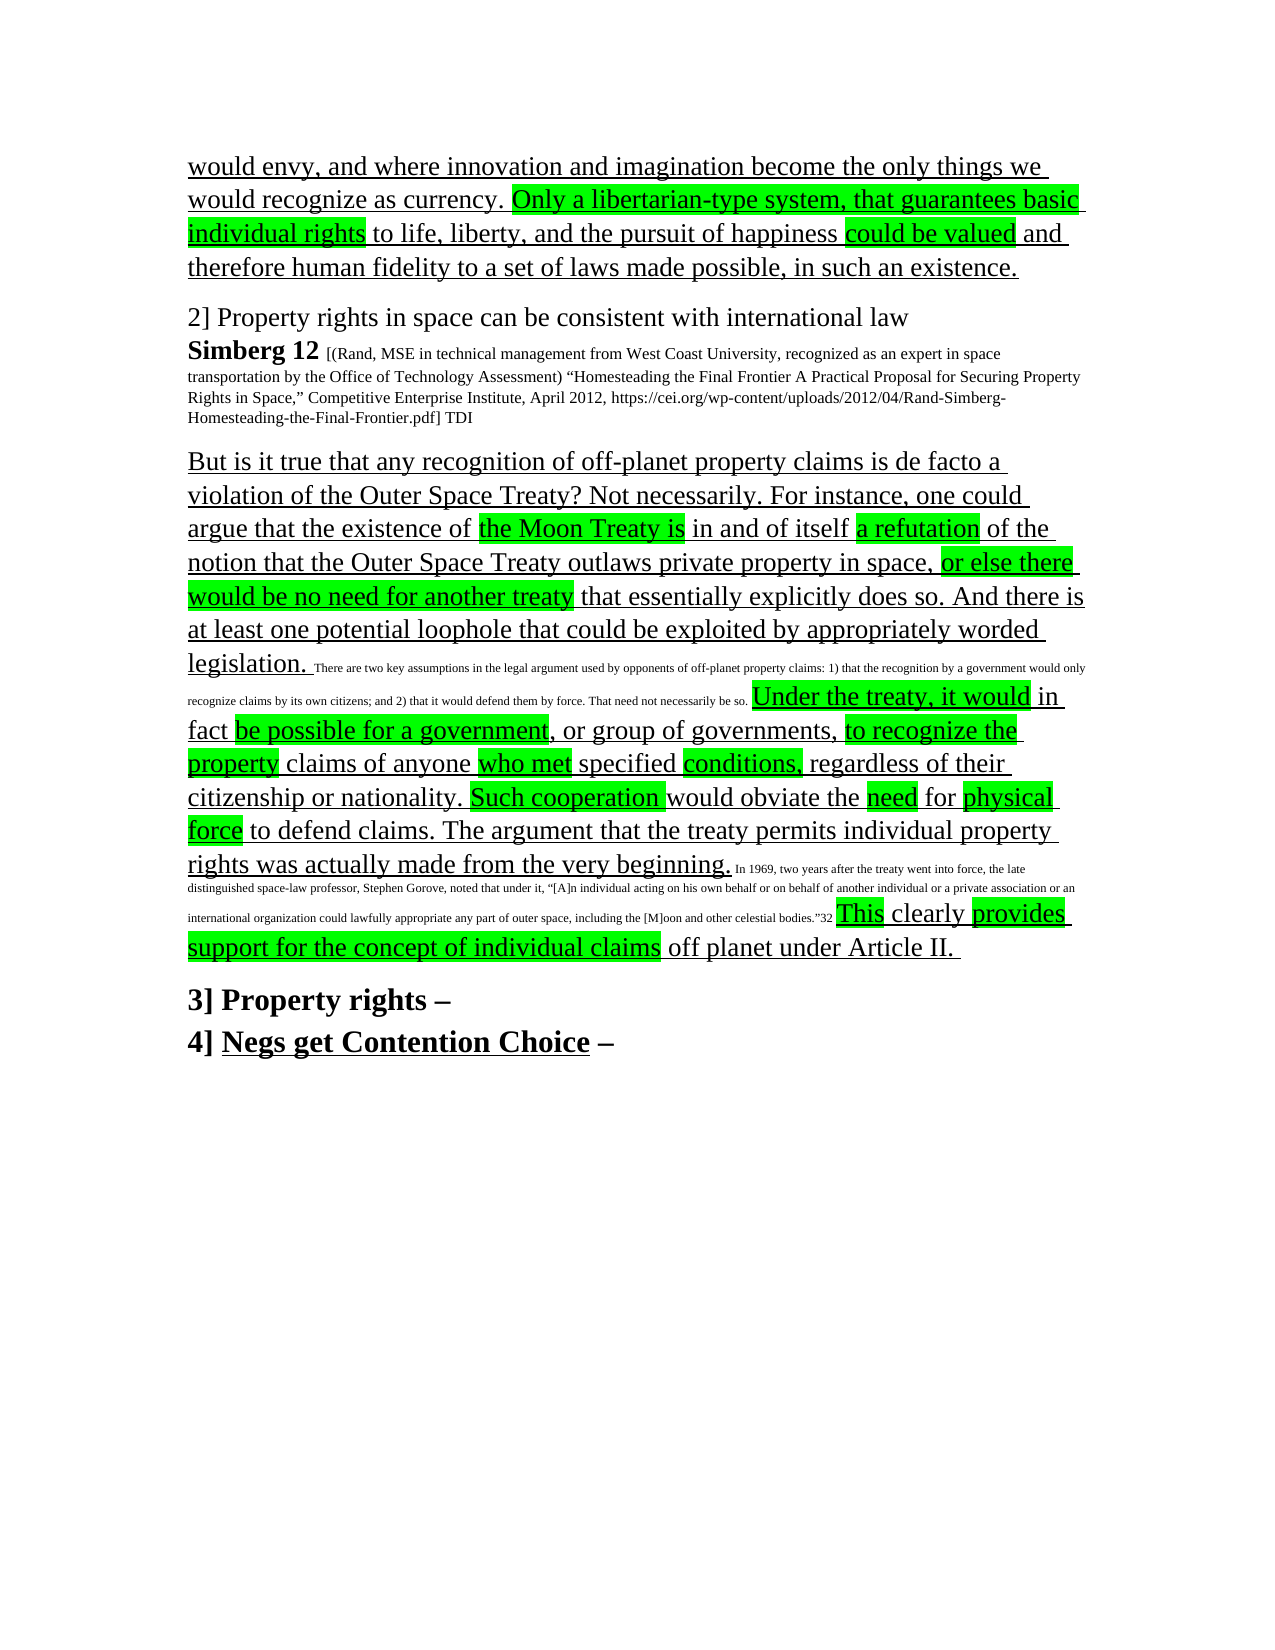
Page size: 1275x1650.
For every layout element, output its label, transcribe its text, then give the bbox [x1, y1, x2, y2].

subtitle 3] Property rights – [187, 981, 1087, 1017]
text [187, 150, 1087, 282]
subtitle 4] Negs get Contention Choice – [187, 1024, 1087, 1060]
subtitle 2] Property rights in space can be consistent with international law [187, 301, 1087, 332]
text Simberg 12 [(Rand, MSE in technical management from West Coast University, recognized as an expert in space transportation by the Office of Technology Assessment) “Homesteading the Final Frontier A Practical Proposal for Securing Property Rights in Space,” Competitive Enterprise Institute, April 2012, https://cei.org/wp-content/uploads/2012/04/Rand-Simberg-Homesteading-the-Final-Frontier.pdf] TDI [187, 334, 1087, 427]
text But is it true that any recognition of off-planet property claims is de facto a violation of the Outer Space Treaty? Not necessarily. For instance, one could argue that the existence of the Moon Treaty is in and of itself a refutation of the notion that the Outer Space Treaty outlaws private property in space, or else there would be no need for another treaty that essentially explicitly does so. And there is at least one potential loophole that could be exploited by appropriately worded legislation. There are two key assumptions in the legal argument used by opponents of off-planet property claims: 1) that the recognition by a government would only recognize claims by its own citizens; and 2) that it would defend them by force. That need not necessarily be so. Under the treaty, it would in fact be possible for a government, or group of governments, to recognize the property claims of anyone who met specified conditions, regardless of their citizenship or nationality. Such cooperation would obviate the need for physical force to defend claims. The argument that the treaty permits individual property rights was actually made from the very beginning. In 1969, two years after the treaty went into force, the late distinguished space-law professor, Stephen Gorove, noted that under it, “[A]n individual acting on his own behalf or on behalf of another individual or a private association or an international organization could lawfully appropriate any part of outer space, including the [M]oon and other celestial bodies.”32 This clearly provides support for the concept of individual claims off planet under Article II. [187, 446, 1087, 962]
